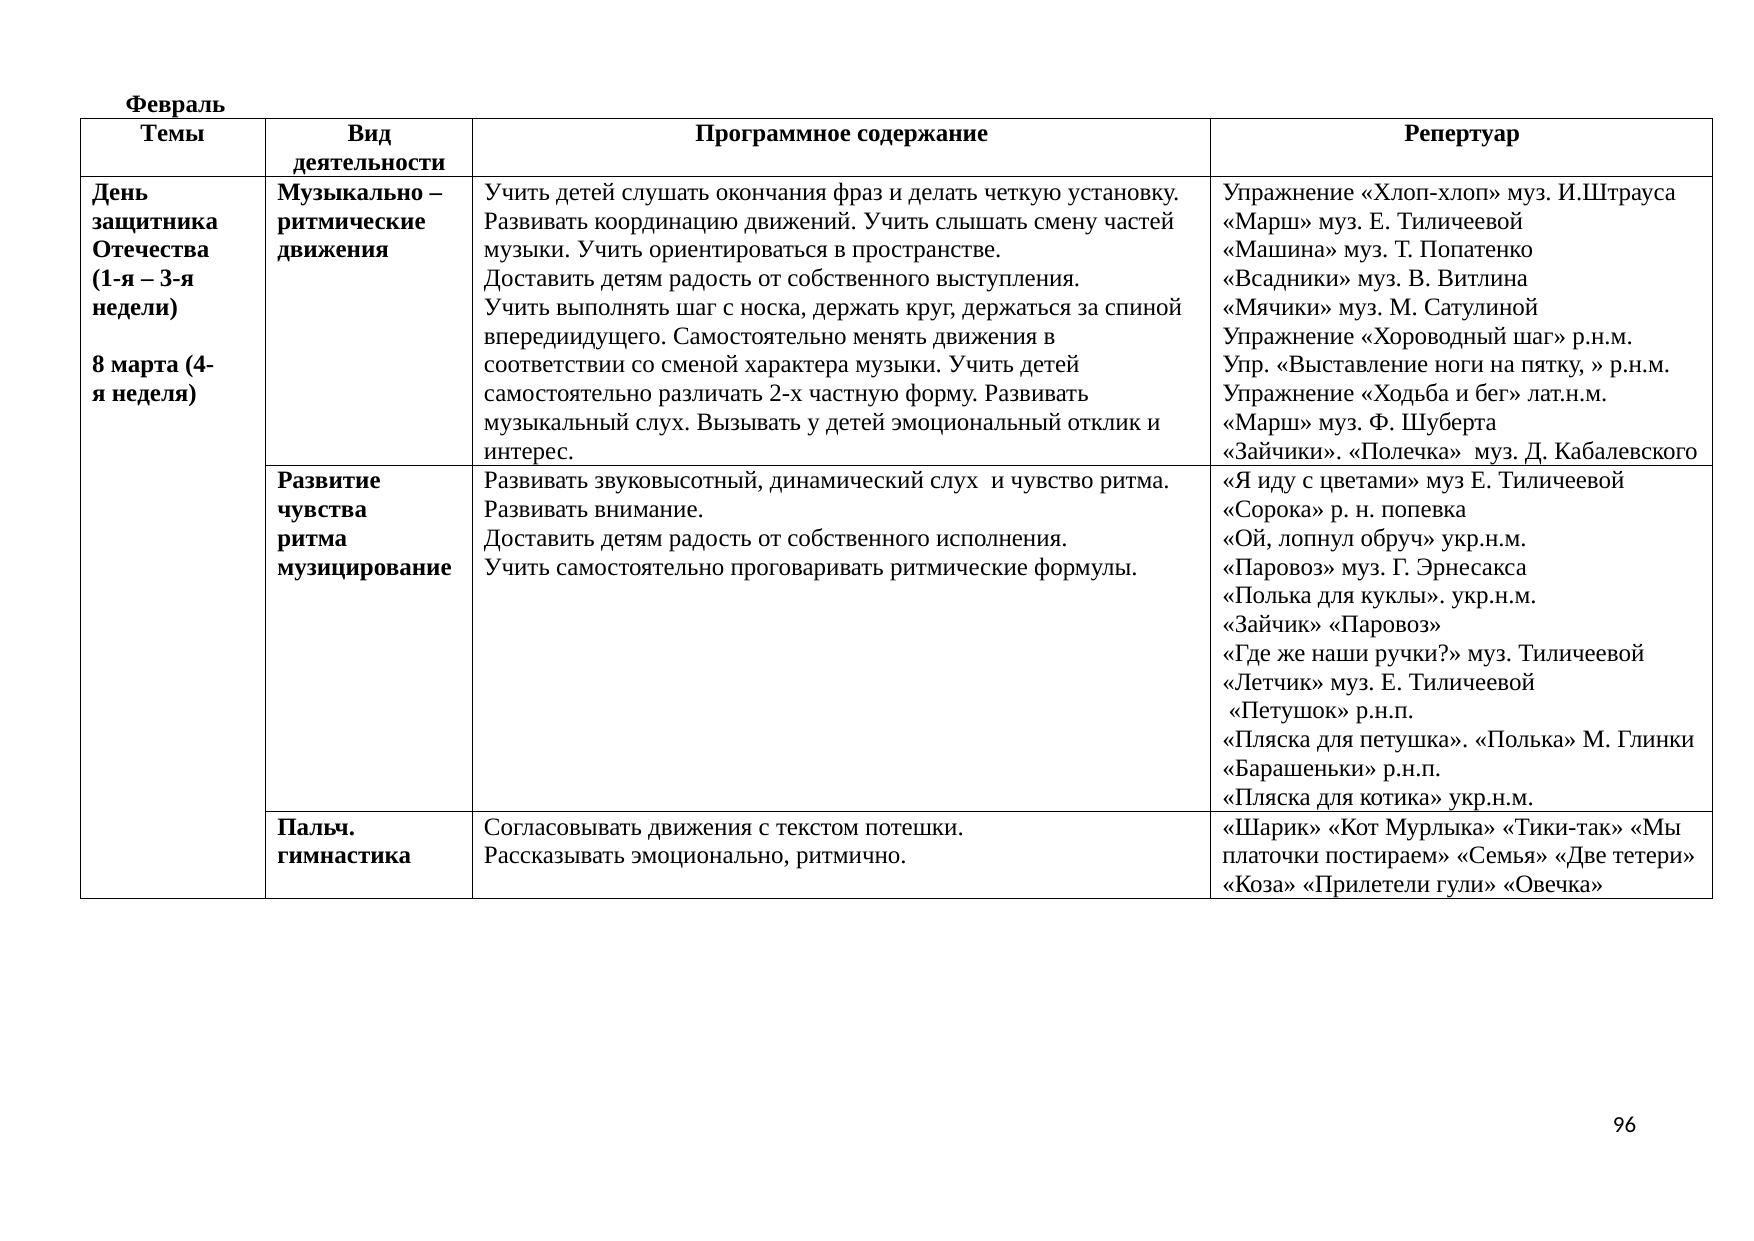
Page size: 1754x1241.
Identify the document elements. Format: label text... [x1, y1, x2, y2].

table_header Репертуар [1211, 119, 1712, 176]
table_cell День защитника Отечества (1-я – 3-я недели) 8 марта (4-я неделя) [81, 177, 265, 898]
table_cell Учить детей слушать окончания фраз и делать четкую установку. Развивать координацию движений. Учить слышать смену частей музыки. Учить ориентироваться в пространстве. Доставить детям радость от собственного выступления. Учить выполнять шаг с носка, держать круг, держаться за спиной впередиидущего. Самостоятельно менять движения в соответствии со сменой характера музыки. Учить детей самостоятельно различать 2-х частную форму. Развивать музыкальный слух. Вызывать у детей эмоциональный отклик и интерес. [473, 177, 1210, 464]
table_header Вид деятельности [266, 119, 472, 176]
table_cell Развитие чувства ритма музицирование [266, 466, 472, 811]
table_cell Музыкально – ритмические движения [266, 177, 472, 464]
table_cell Пальч. гимнастика [266, 812, 472, 898]
table_header Темы [81, 119, 265, 176]
table_cell «Шарик» «Кот Мурлыка» «Тики-так» «Мы платочки постираем» «Семья» «Две тетери» «Коза» «Прилетели гули» «Овечка» [1211, 812, 1712, 898]
table_cell «Я иду с цветами» муз Е. Тиличеевой «Сорока» р. н. попевка «Ой, лопнул обруч» укр.н.м. «Паровоз» муз. Г. Эрнесакса «Полька для куклы». укр.н.м. «Зайчик» «Паровоз» «Где же наши ручки?» муз. Тиличеевой «Летчик» муз. Е. Тиличеевой «Петушок» р.н.п. «Пляска для петушка». «Полька» М. Глинки «Барашеньки» р.н.п. «Пляска для котика» укр.н.м. [1211, 466, 1712, 811]
table_cell Упражнение «Хлоп-хлоп» муз. И.Штрауса «Марш» муз. Е. Тиличеевой «Машина» муз. Т. Попатенко «Всадники» муз. В. Витлина «Мячики» муз. М. Сатулиной Упражнение «Хороводный шаг» р.н.м. Упр. «Выставление ноги на пятку, » р.н.м. Упражнение «Ходьба и бег» лат.н.м. «Марш» муз. Ф. Шуберта «Зайчики». «Полечка» муз. Д. Кабалевского [1211, 177, 1712, 464]
text Февраль [118, 89, 1636, 117]
table_cell Согласовывать движения с текстом потешки. Рассказывать эмоционально, ритмично. [473, 812, 1210, 898]
table_cell Развивать звуковысотный, динамический слух и чувство ритма. Развивать внимание. Доставить детям радость от собственного исполнения. Учить самостоятельно проговаривать ритмические формулы. [473, 466, 1210, 811]
table_header Программное содержание [473, 119, 1210, 176]
